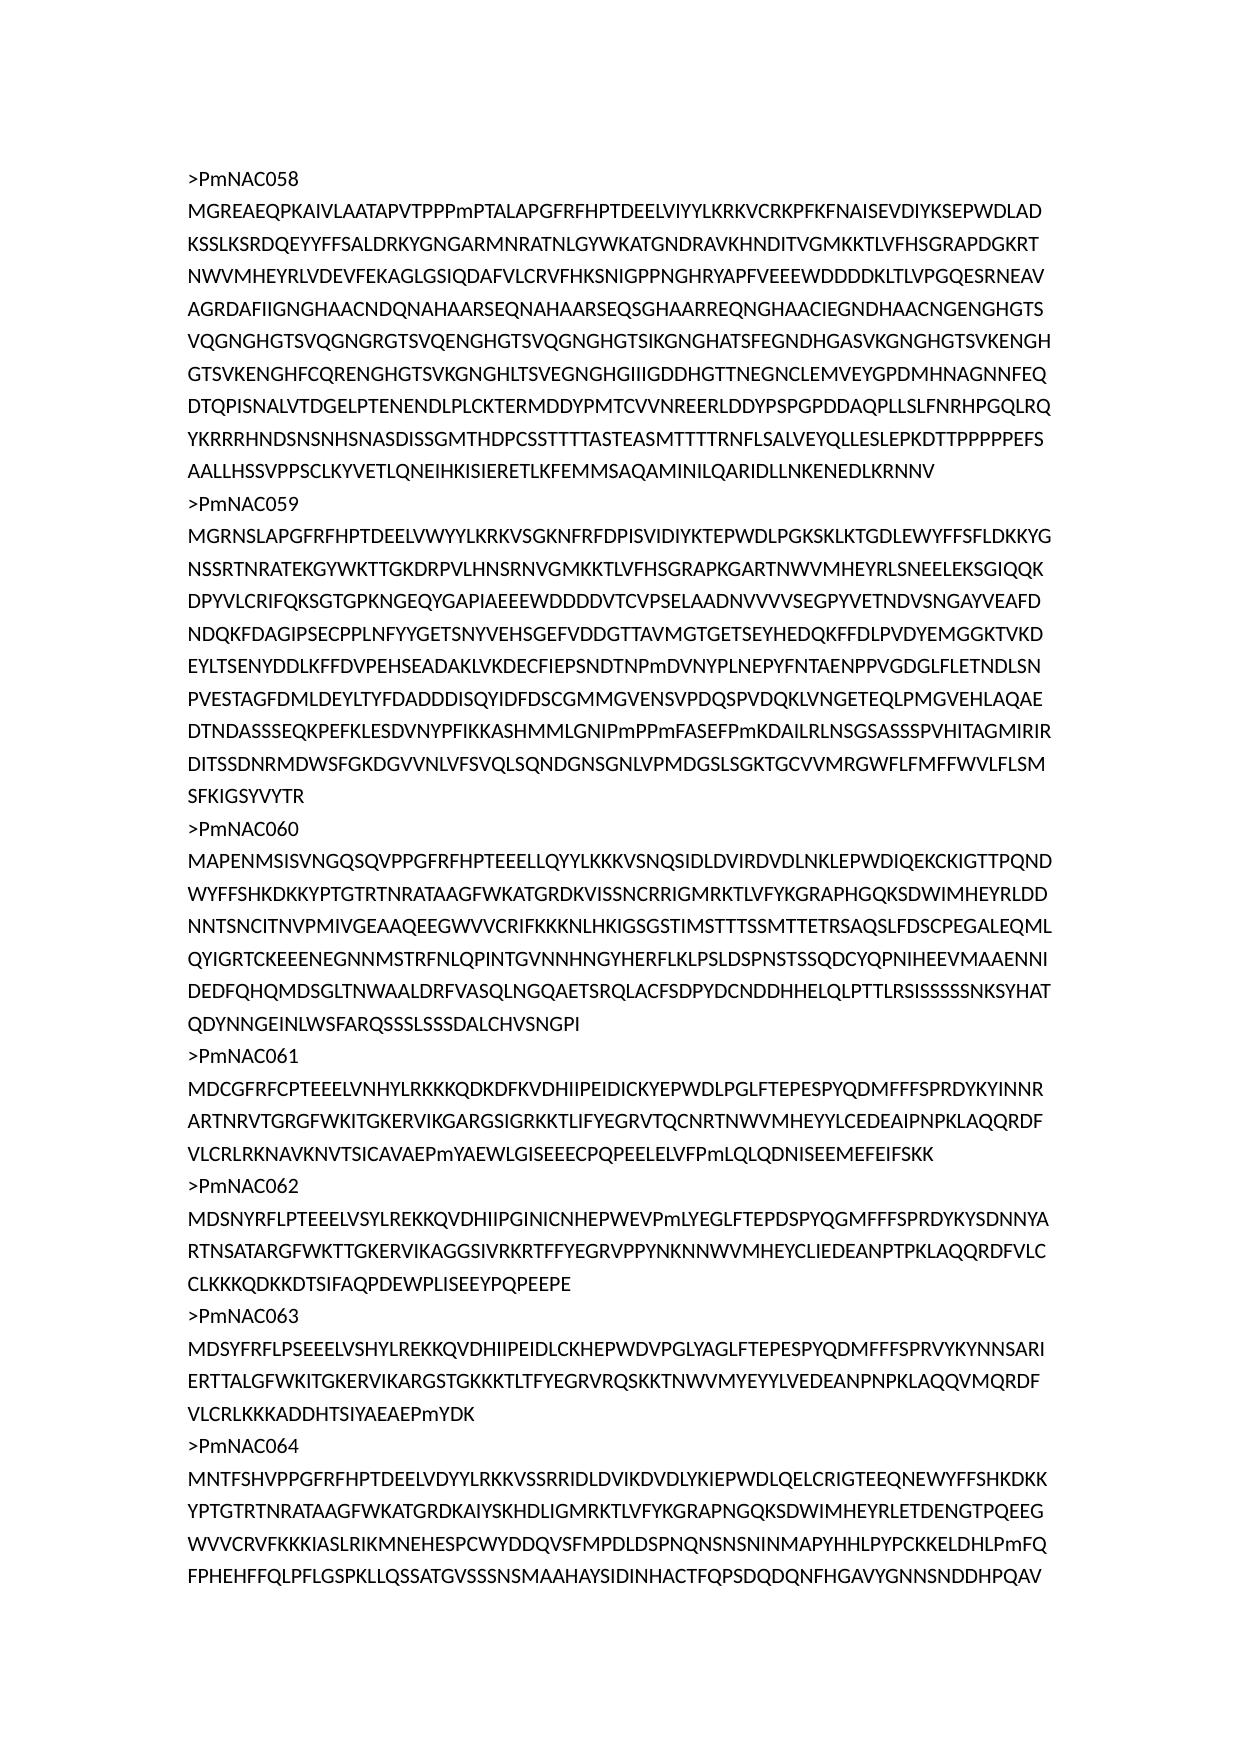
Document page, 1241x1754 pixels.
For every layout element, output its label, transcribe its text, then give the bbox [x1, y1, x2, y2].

text >PmNAC064 [187, 1429, 1053, 1462]
text >PmNAC063 [187, 1299, 1053, 1332]
text >PmNAC059 [187, 487, 1053, 519]
text >PmNAC061 [187, 1039, 1053, 1072]
text MDSYFRFLPSEEELVSHYLREKKQVDHIIPEIDLCKHEPWDVPGLYAGLFTEPESPYQDMFFFSPRVYKYNNSARIERTTALGFWKITGKERVIKARGSTGKKKTLTFYEGRVRQSKKTNWVMYEYYLVEDEANPNPKLAQQVMQRDFVLCRLKKKADDHTSIYAEAEPmYDK [187, 1332, 1053, 1429]
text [187, 1462, 1053, 1592]
text MGREAEQPKAIVLAATAPVTPPPmPTALAPGFRFHPTDEELVIYYLKRKVCRKPFKFNAISEVDIYKSEPWDLADKSSLKSRDQEYYFFSALDRKYGNGARMNRATNLGYWKATGNDRAVKHNDITVGMKKTLVFHSGRAPDGKRTNWVMHEYRLVDEVFEKAGLGSIQDAFVLCRVFHKSNIGPPNGHRYAPFVEEEWDDDDKLTLVPGQESRNEAVAGRDAFIIGNGHAACNDQNAHAARSEQNAHAARSEQSGHAARREQNGHAACIEGNDHAACNGENGHGTSVQGNGHGTSVQGNGRGTSVQENGHGTSVQGNGHGTSIKGNGHATSFEGNDHGASVKGNGHGTSVKENGHGTSVKENGHFCQRENGHGTSVKGNGHLTSVEGNGHGIIIGDDHGTTNEGNCLEMVEYGPDMHNAGNNFEQDTQPISNALVTDGELPTENENDLPLCKTERMDDYPMTCVVNREERLDDYPSPGPDDAQPLLSLFNRHPGQLRQYKRRRHNDSNSNHSNASDISSGMTHDPCSSTTTTASTEASMTTTTRNFLSALVEYQLLESLEPKDTTPPPPPEFSAALLHSSVPPSCLKYVETLQNEIHKISIERETLKFEMMSAQAMINILQARIDLLNKENEDLKRNNV [187, 194, 1053, 487]
text MDSNYRFLPTEEELVSYLREKKQVDHIIPGINICNHEPWEVPmLYEGLFTEPDSPYQGMFFFSPRDYKYSDNNYARTNSATARGFWKTTGKERVIKAGGSIVRKRTFFYEGRVPPYNKNNWVMHEYCLIEDEANPTPKLAQQRDFVLCCLKKKQDKKDTSIFAQPDEWPLISEEYPQPEEPE [187, 1202, 1053, 1299]
text MGRNSLAPGFRFHPTDEELVWYYLKRKVSGKNFRFDPISVIDIYKTEPWDLPGKSKLKTGDLEWYFFSFLDKKYGNSSRTNRATEKGYWKTTGKDRPVLHNSRNVGMKKTLVFHSGRAPKGARTNWVMHEYRLSNEELEKSGIQQKDPYVLCRIFQKSGTGPKNGEQYGAPIAEEEWDDDDVTCVPSELAADNVVVVSEGPYVETNDVSNGAYVEAFDNDQKFDAGIPSECPPLNFYYGETSNYVEHSGEFVDDGTTAVMGTGETSEYHEDQKFFDLPVDYEMGGKTVKDEYLTSENYDDLKFFDVPEHSEADAKLVKDECFIEPSNDTNPmDVNYPLNEPYFNTAENPPVGDGLFLETNDLSNPVESTAGFDMLDEYLTYFDADDDISQYIDFDSCGMMGVENSVPDQSPVDQKLVNGETEQLPMGVEHLAQAEDTNDASSSEQKPEFKLESDVNYPFIKKASHMMLGNIPmPPmFASEFPmKDAILRLNSGSASSSPVHITAGMIRIRDITSSDNRMDWSFGKDGVVNLVFSVQLSQNDGNSGNLVPMDGSLSGKTGCVVMRGWFLFMFFWVLFLSMSFKIGSYVYTR [187, 519, 1053, 812]
text >PmNAC062 [187, 1169, 1053, 1202]
text MDCGFRFCPTEEELVNHYLRKKKQDKDFKVDHIIPEIDICKYEPWDLPGLFTEPESPYQDMFFFSPRDYKYINNRARTNRVTGRGFWKITGKERVIKGARGSIGRKKTLIFYEGRVTQCNRTNWVMHEYYLCEDEAIPNPKLAQQRDFVLCRLRKNAVKNVTSICAVAEPmYAEWLGISEEECPQPEELELVFPmLQLQDNISEEMEFEIFSKK [187, 1072, 1053, 1169]
text MAPENMSISVNGQSQVPPGFRFHPTEEELLQYYLKKKVSNQSIDLDVIRDVDLNKLEPWDIQEKCKIGTTPQNDWYFFSHKDKKYPTGTRTNRATAAGFWKATGRDKVISSNCRRIGMRKTLVFYKGRAPHGQKSDWIMHEYRLDDNNTSNCITNVPMIVGEAAQEEGWVVCRIFKKKNLHKIGSGSTIMSTTTSSMTTETRSAQSLFDSCPEGALEQMLQYIGRTCKEEENEGNNMSTRFNLQPINTGVNNHNGYHERFLKLPSLDSPNSTSSQDCYQPNIHEEVMAAENNIDEDFQHQMDSGLTNWAALDRFVASQLNGQAETSRQLACFSDPYDCNDDHHELQLPTTLRSISSSSSNKSYHATQDYNNGEINLWSFARQSSSLSSSDALCHVSNGPI [187, 844, 1053, 1039]
text >PmNAC060 [187, 812, 1053, 844]
text >PmNAC058 [187, 162, 1053, 194]
